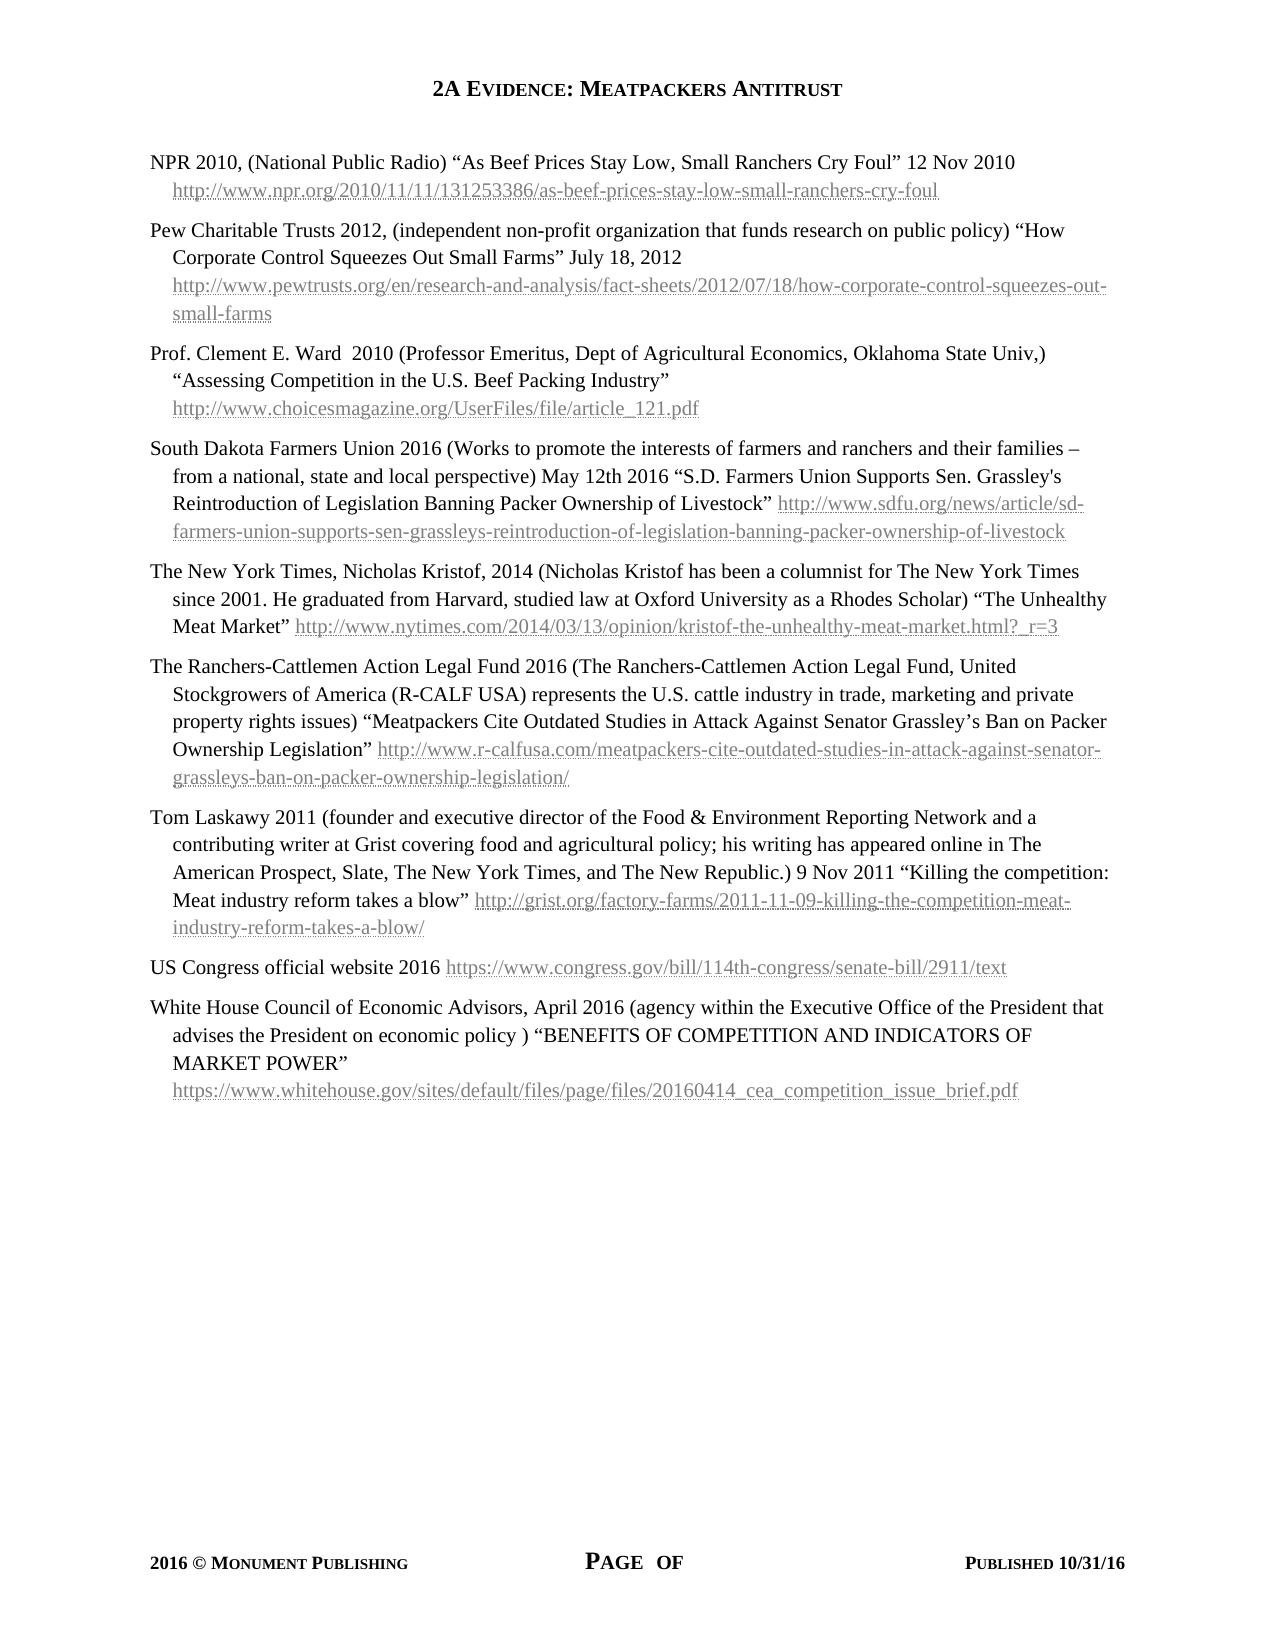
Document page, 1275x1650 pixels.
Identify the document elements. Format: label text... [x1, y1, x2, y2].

text Prof. Clement E. Ward 2010 (Professor Emeritus, Dept of Agricultural Economics, Oklahoma State Univ,) “Assessing Competition in the U.S. Beef Packing Industry” http://www.choicesmagazine.org/UserFiles/file/article_121.pdf [150, 341, 1125, 420]
text White House Council of Economic Advisors, April 2016 (agency within the Executive Office of the President that advises the President on economic policy ) “BENEFITS OF COMPETITION AND INDICATORS OF MARKET POWER” https://www.whitehouse.gov/sites/default/files/page/files/20160414_cea_competition_issue_brief.pdf [150, 995, 1125, 1102]
text The New York Times, Nicholas Kristof, 2014 (Nicholas Kristof has been a columnist for The New York Times since 2001. He graduated from Harvard, studied law at Oxford University as a Rhodes Scholar) “The Unhealthy Meat Market” http://www.nytimes.com/2014/03/13/opinion/kristof-the-unhealthy-meat-market.html?_r=3 [150, 559, 1125, 638]
text Pew Charitable Trusts 2012, (independent non-profit organization that funds research on public policy) “How Corporate Control Squeezes Out Small Farms” July 18, 2012 http://www.pewtrusts.org/en/research-and-analysis/fact-sheets/2012/07/18/how-corporate-control-squeezes-out-small-farms [150, 218, 1125, 324]
text The Ranchers-Cattlemen Action Legal Fund 2016 (The Ranchers-Cattlemen Action Legal Fund, United Stockgrowers of America (R-CALF USA) represents the U.S. cattle industry in trade, marketing and private property rights issues) “Meatpackers Cite Outdated Studies in Attack Against Senator Grassley’s Ban on Packer Ownership Legislation” http://www.r-calfusa.com/meatpackers-cite-outdated-studies-in-attack-against-senator-grassleys-ban-on-packer-ownership-legislation/ [150, 654, 1125, 789]
text South Dakota Farmers Union 2016 (Works to promote the interests of farmers and ranchers and their families – from a national, state and local perspective) May 12th 2016 “S.D. Farmers Union Supports Sen. Grassley's Reintroduction of Legislation Banning Packer Ownership of Livestock” http://www.sdfu.org/news/article/sd-farmers-union-supports-sen-grassleys-reintroduction-of-legislation-banning-packer-ownership-of-livestock [150, 436, 1125, 543]
text US Congress official website 2016 https://www.congress.gov/bill/114th-congress/senate-bill/2911/text [150, 955, 1125, 979]
text NPR 2010, (National Public Radio) “As Beef Prices Stay Low, Small Ranchers Cry Foul” 12 Nov 2010 http://www.npr.org/2010/11/11/131253386/as-beef-prices-stay-low-small-ranchers-cry-foul [150, 150, 1125, 202]
text Tom Laskawy 2011 (founder and executive director of the Food & Environment Reporting Network and a contributing writer at Grist covering food and agricultural policy; his writing has appeared online in The American Prospect, Slate, The New York Times, and The New Republic.) 9 Nov 2011 “Killing the competition: Meat industry reform takes a blow” http://grist.org/factory-farms/2011-11-09-killing-the-competition-meat-industry-reform-takes-a-blow/ [150, 805, 1125, 939]
